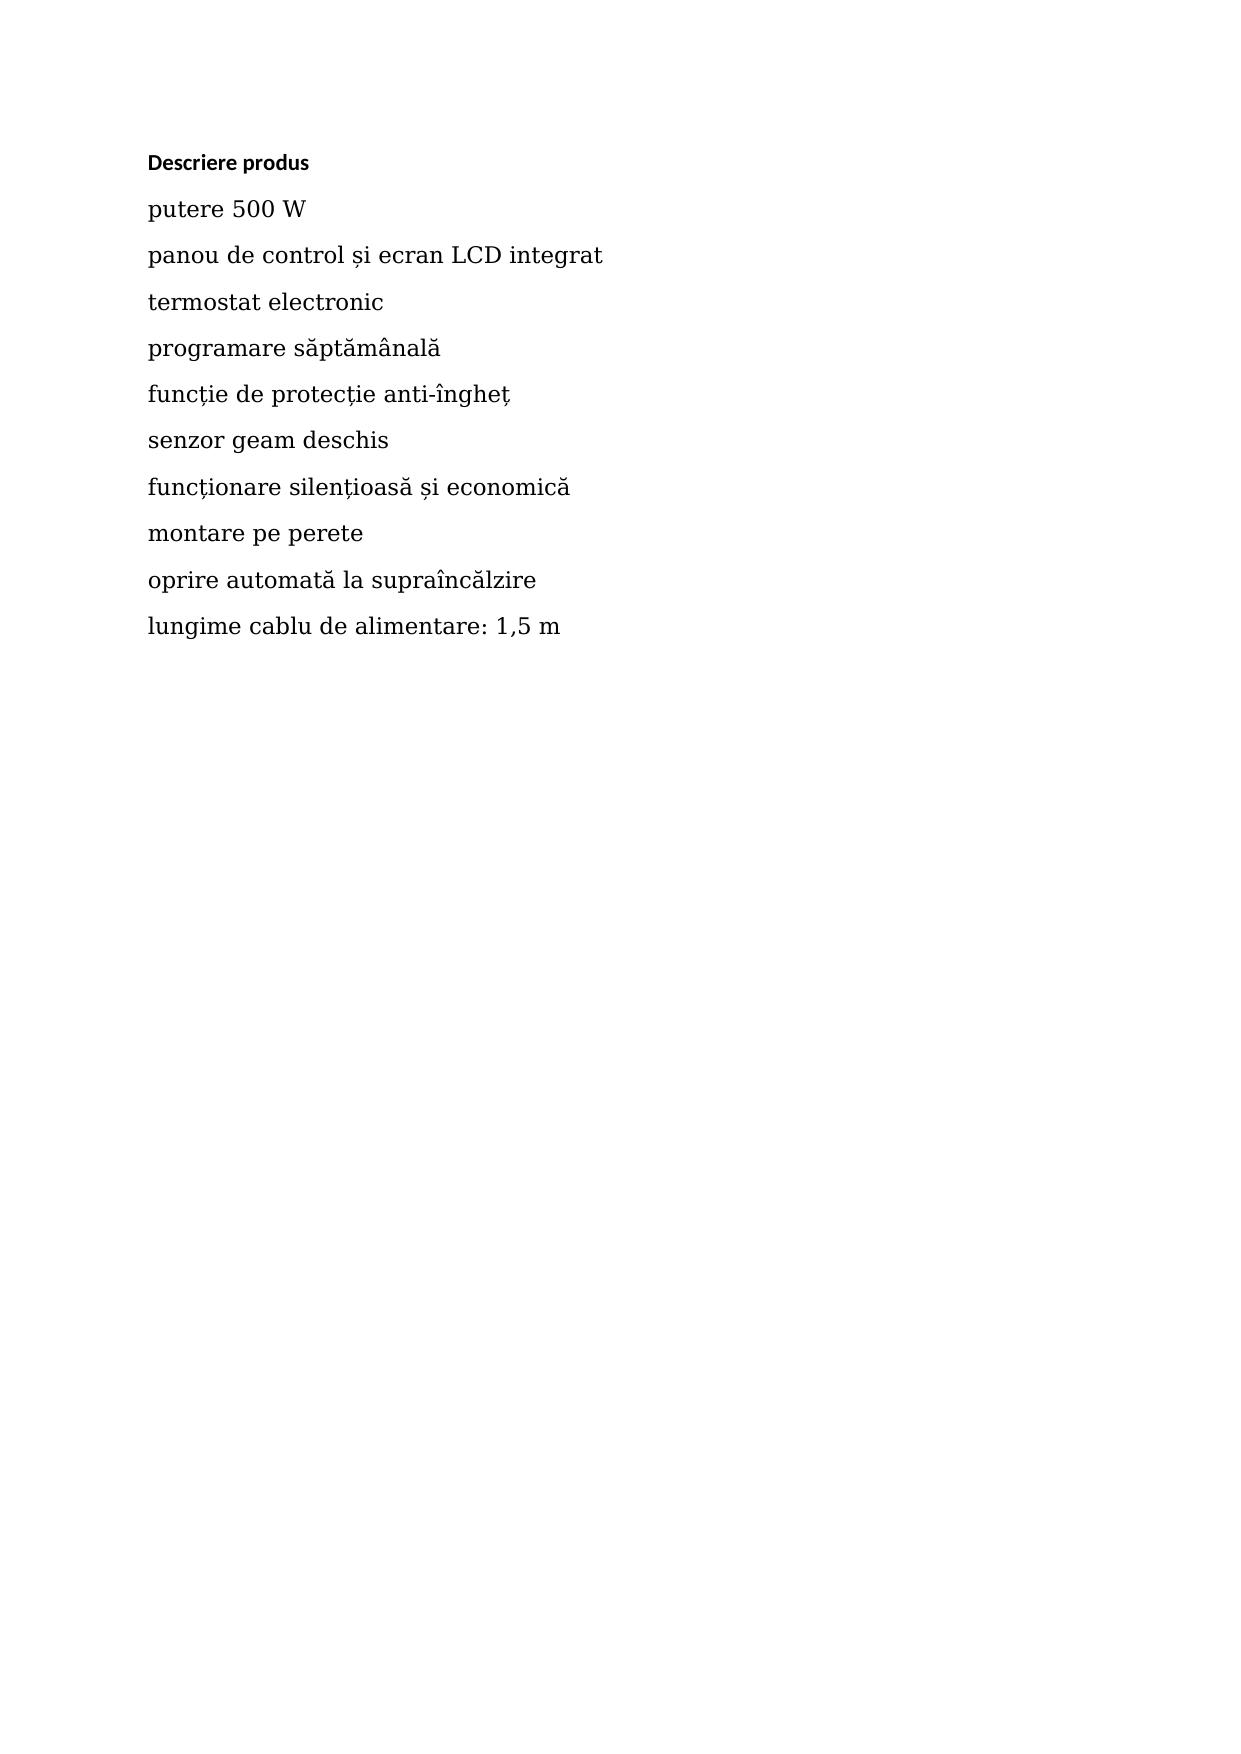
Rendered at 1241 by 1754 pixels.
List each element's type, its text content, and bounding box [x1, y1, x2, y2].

text senzor geam deschis [148, 426, 1093, 454]
text panou de control și ecran LCD integrat [148, 241, 1093, 268]
text termostat electronic [148, 287, 1093, 315]
text funcție de protecție anti-îngheț [148, 380, 1093, 407]
text lungime cablu de alimentare: 1,5 m [148, 612, 1093, 639]
text montare pe perete [148, 519, 1093, 546]
text programare săptămânală [148, 333, 1093, 361]
text Descriere produs [148, 148, 1093, 176]
text funcționare silențioasă și economică [148, 473, 1093, 500]
text oprire automată la supraîncălzire [148, 565, 1093, 593]
text putere 500 W [148, 194, 1093, 222]
